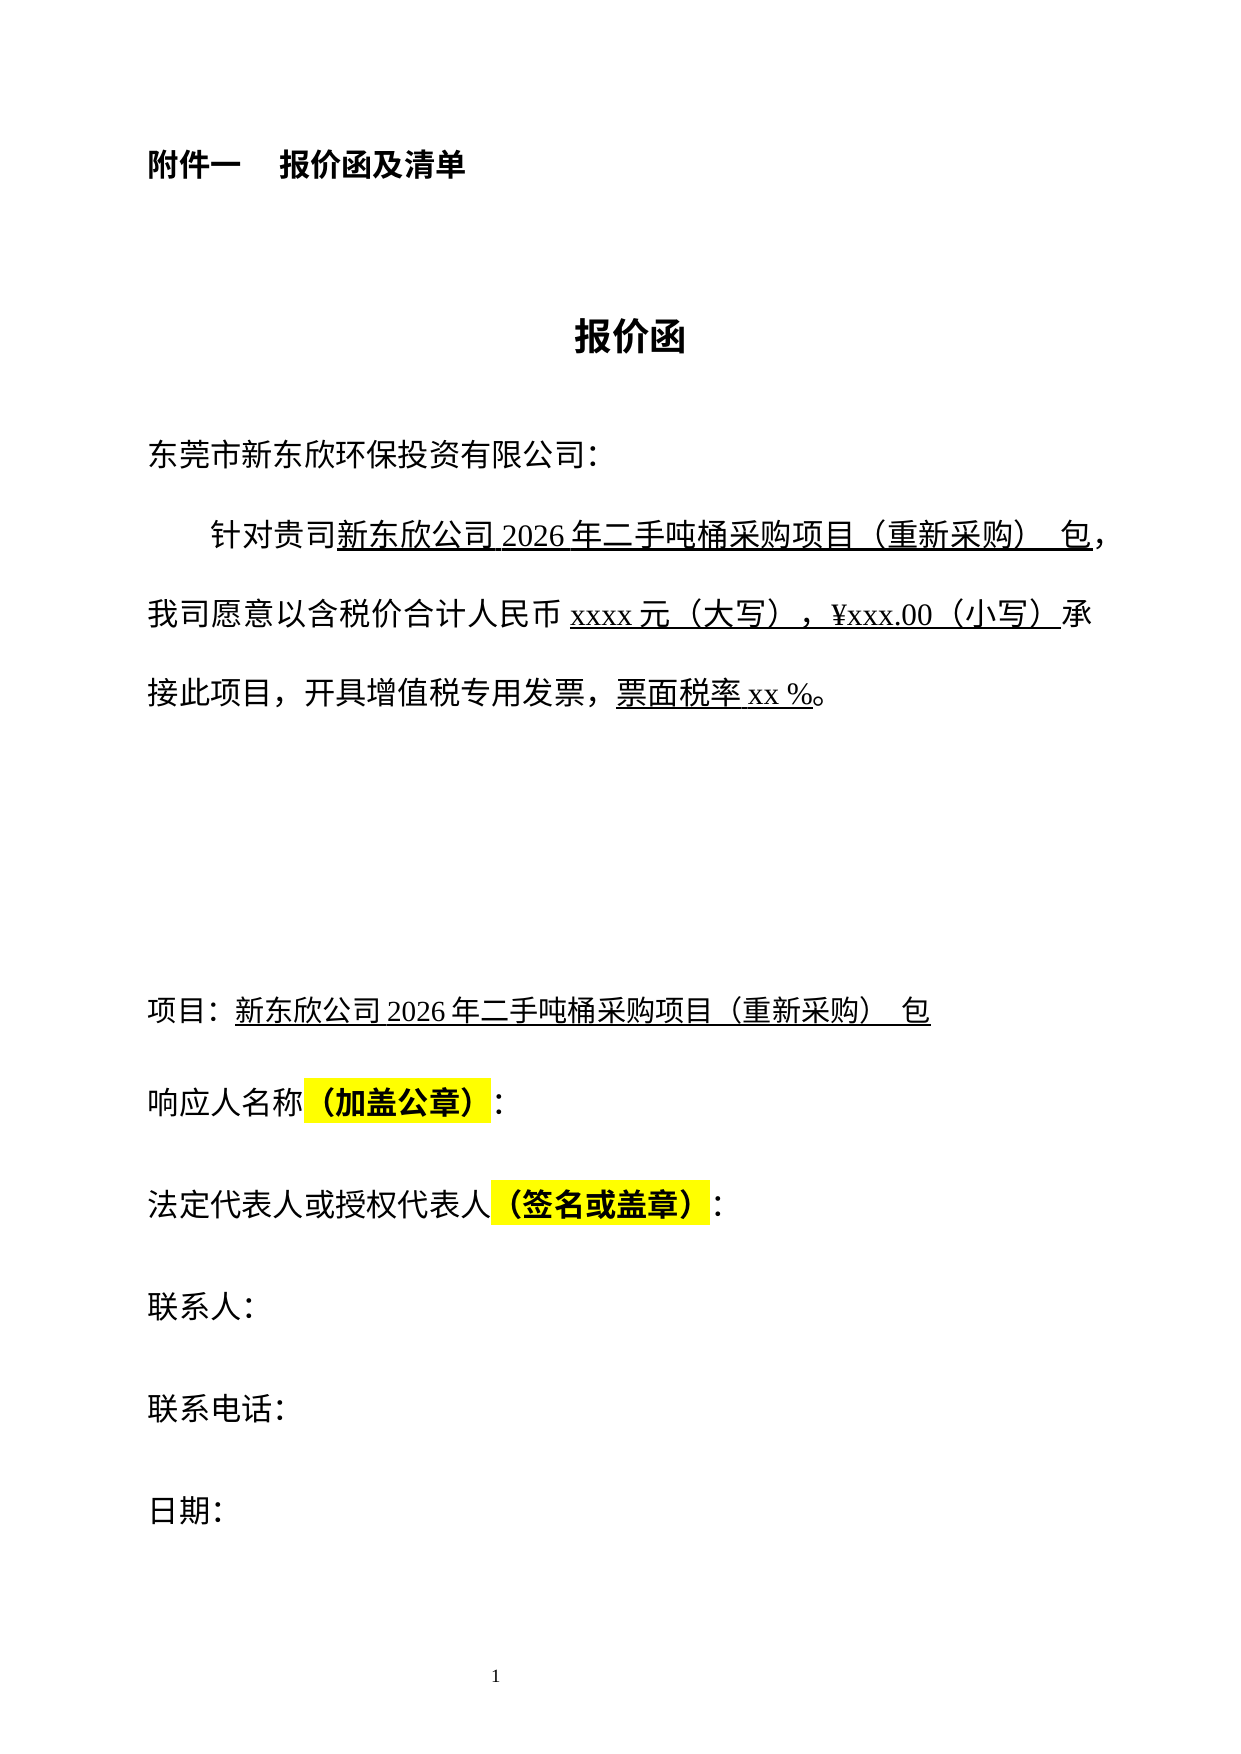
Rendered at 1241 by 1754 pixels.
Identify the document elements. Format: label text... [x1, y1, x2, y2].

text 联系人： [148, 1265, 1093, 1344]
text 日期： [148, 1469, 1093, 1548]
text 联系电话： [148, 1367, 1093, 1446]
text 法定代表人或授权代表人（签名或盖章）： [148, 1163, 1093, 1242]
text 项目：新东欣公司2026年二手吨桶采购项目（重新采购） 包 [148, 969, 1093, 1048]
text 针对贵司新东欣公司2026年二手吨桶采购项目（重新采购） 包，我司愿意以含税价合计人民币xxxx元（大写），¥xxx.00（小写）承接此项目，开具增值税专用发票，票面税率xx %。 [148, 493, 1093, 731]
list 报价函及清单 [148, 123, 1093, 202]
text 响应人名称（加盖公章）： [148, 1061, 1093, 1140]
text 报价函 [148, 294, 1093, 373]
text 东莞市新东欣环保投资有限公司： [148, 413, 1093, 493]
